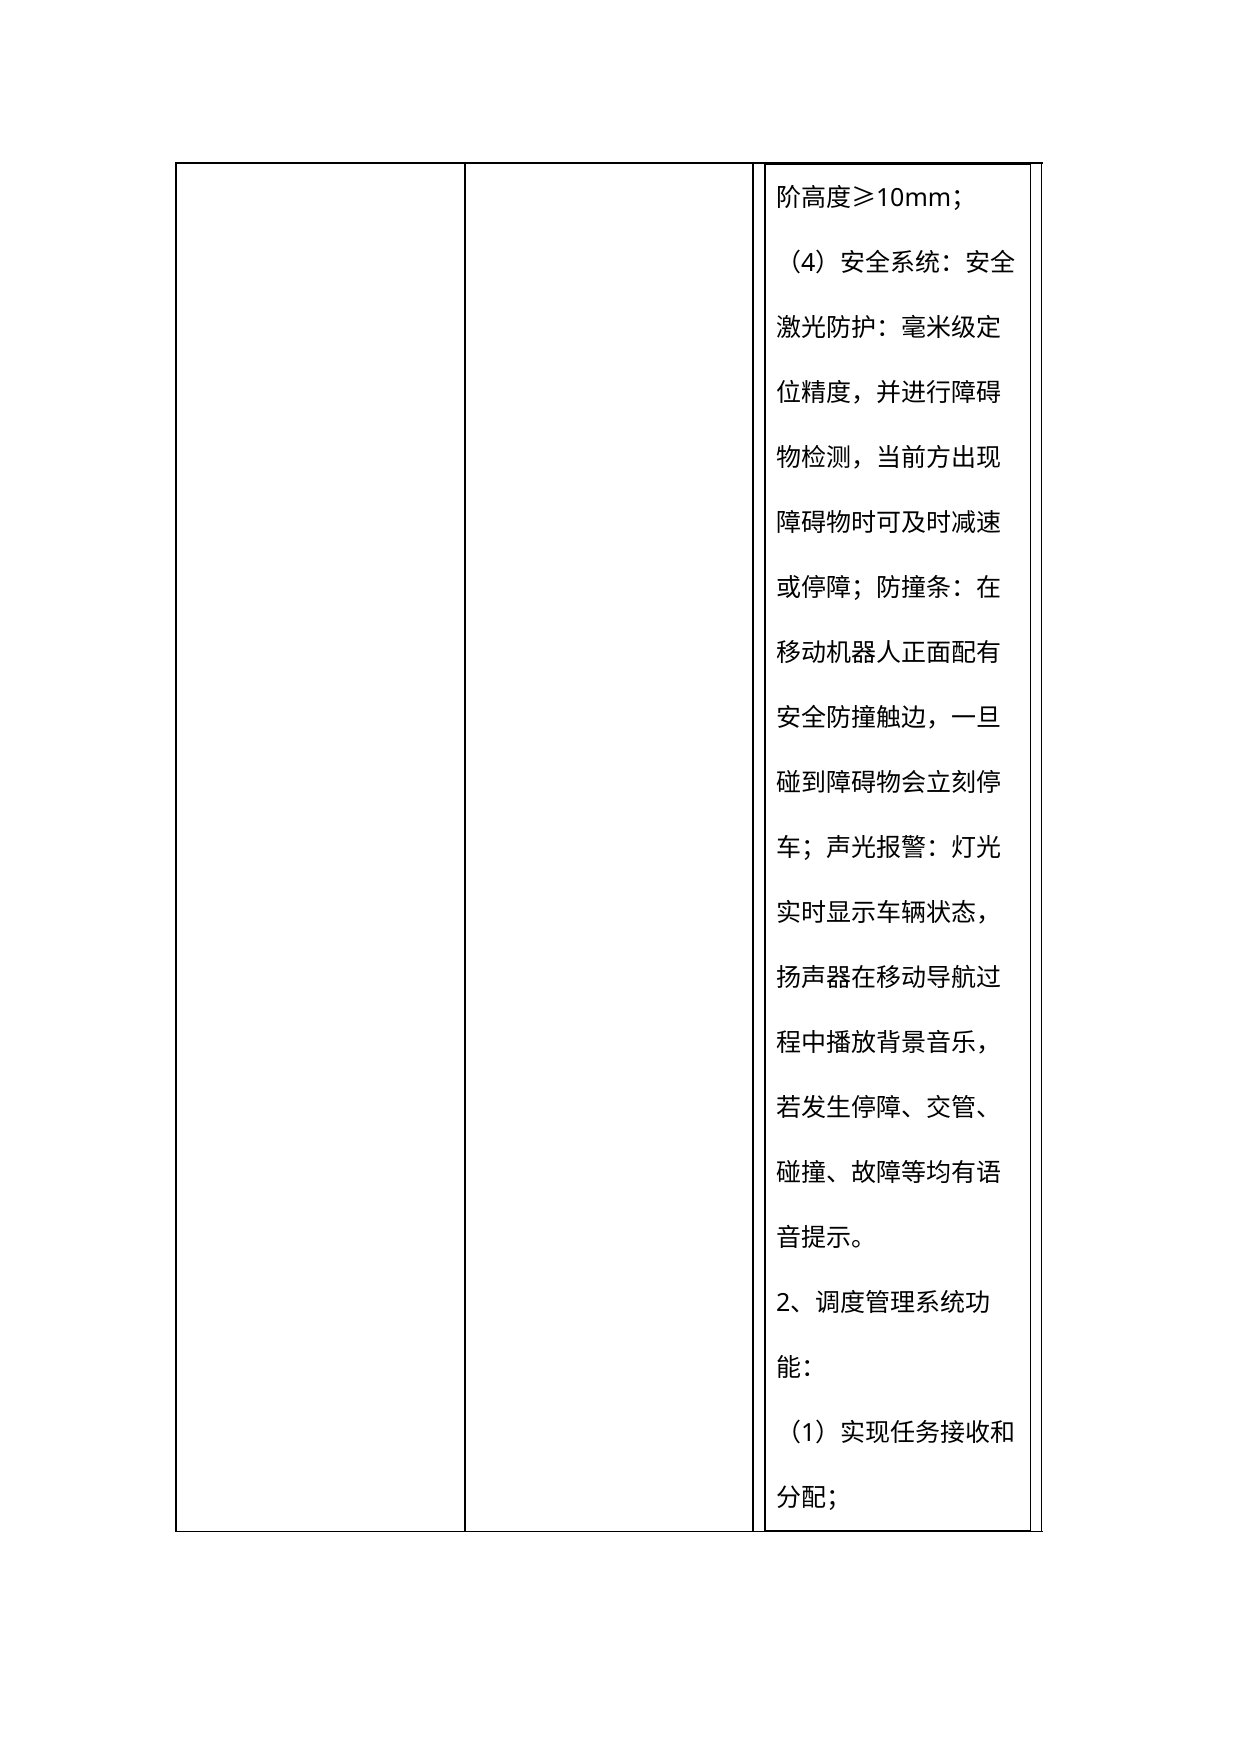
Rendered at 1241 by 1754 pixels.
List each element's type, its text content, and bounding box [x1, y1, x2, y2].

table_cell [1031, 164, 1041, 1531]
table_cell [754, 164, 764, 1531]
table_cell [766, 165, 1030, 1530]
table_cell [466, 164, 752, 1531]
table_cell 1 [177, 164, 464, 1531]
